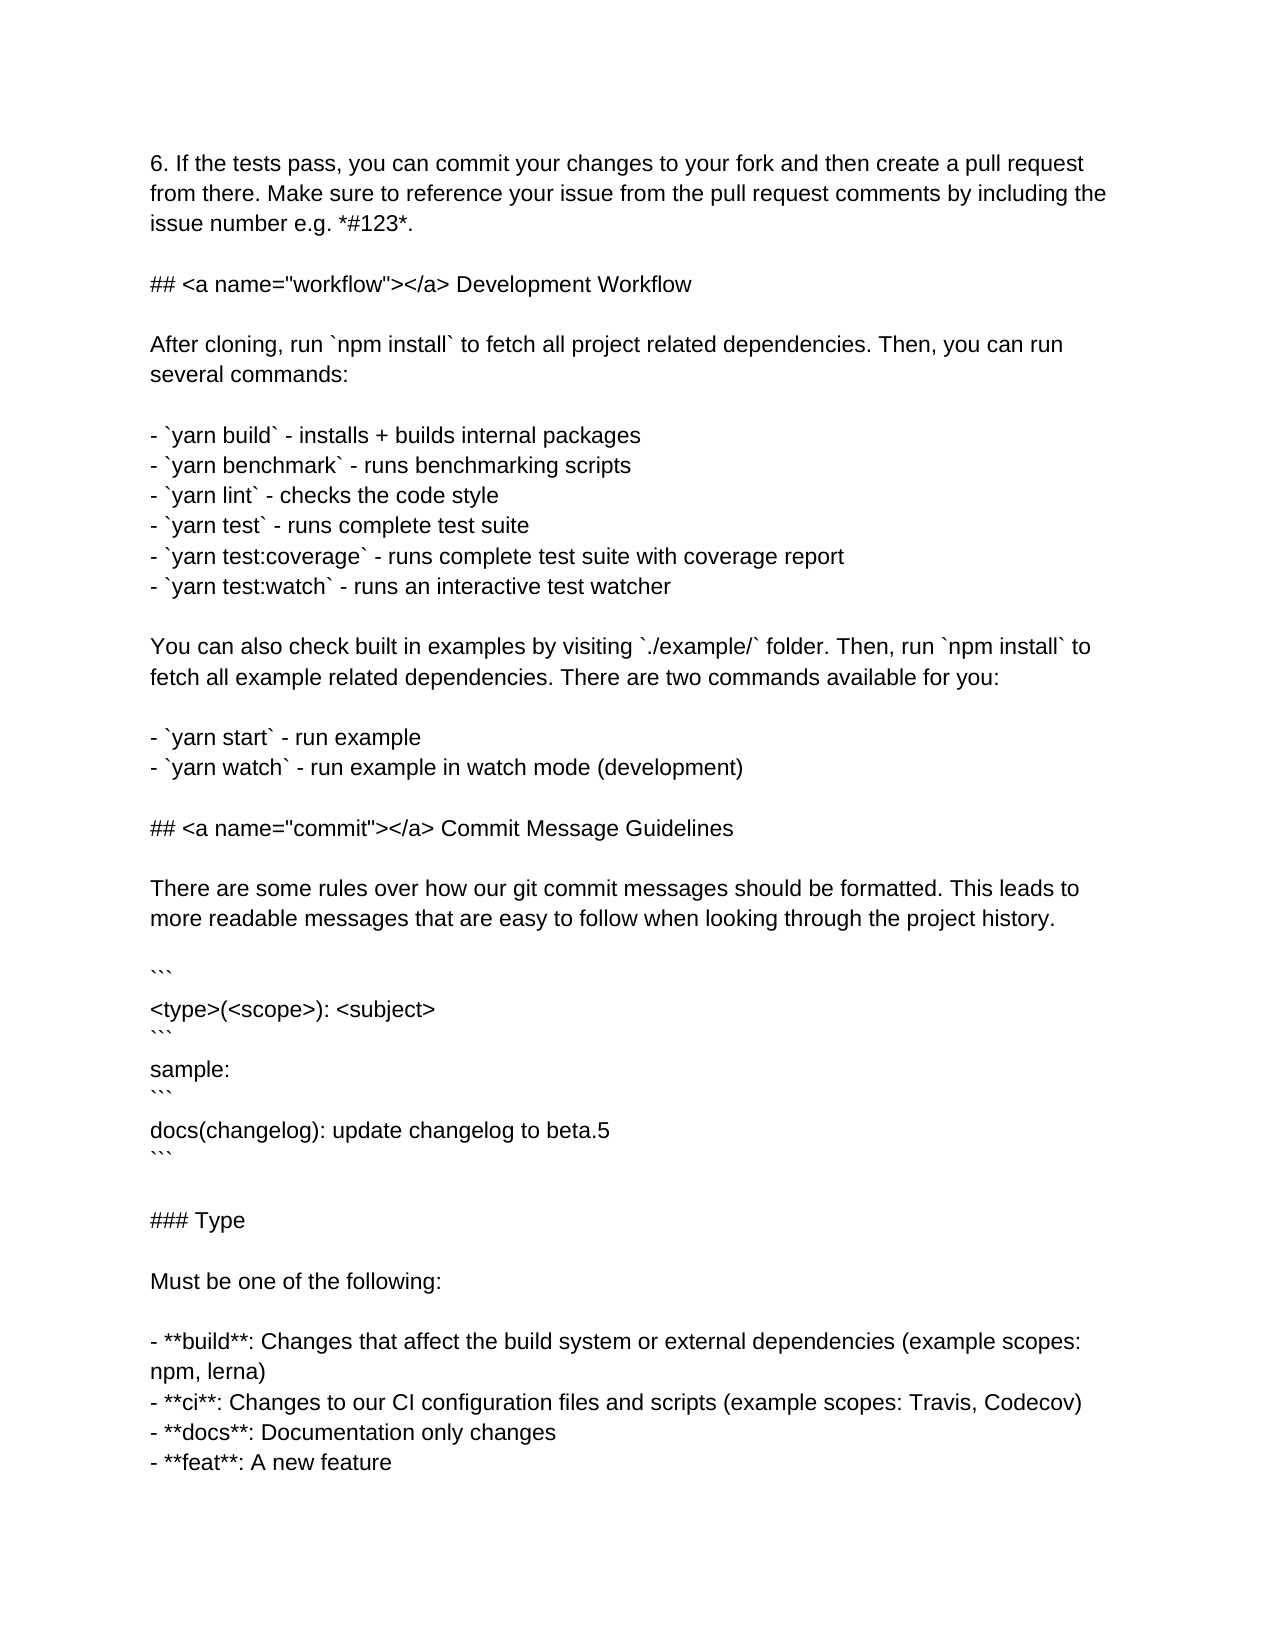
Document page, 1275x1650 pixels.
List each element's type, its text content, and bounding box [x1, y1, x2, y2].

text - **build**: Changes that affect the build system or external dependencies (example scopes: npm, lerna) [150, 1328, 1125, 1385]
text ``` [150, 1147, 1125, 1173]
text sample: [150, 1056, 1125, 1083]
text - `yarn test` - runs complete test suite [150, 512, 1125, 539]
text - `yarn test:watch` - runs an interactive test watcher [150, 573, 1125, 599]
text - **ci**: Changes to our CI configuration files and scripts (example scopes: Travis, Codecov) [150, 1388, 1125, 1415]
text There are some rules over how our git commit messages should be formatted. This leads to more readable messages that are easy to follow when looking through the project history. [150, 875, 1125, 932]
text - `yarn build` - installs + builds internal packages [150, 422, 1125, 448]
text - **docs**: Documentation only changes [150, 1419, 1125, 1445]
text - `yarn benchmark` - runs benchmarking scripts [150, 452, 1125, 478]
text 6. If the tests pass, you can commit your changes to your fork and then create a pull request from there. Make sure to reference your issue from the pull request comments by including the issue number e.g. *#123*. [150, 150, 1125, 237]
text ### Type [150, 1207, 1125, 1234]
text - `yarn start` - run example [150, 724, 1125, 750]
text - `yarn watch` - run example in watch mode (development) [150, 754, 1125, 781]
text - `yarn lint` - checks the code style [150, 482, 1125, 509]
text <type>(<scope>): <subject> [150, 996, 1125, 1022]
text You can also check built in examples by visiting `./example/` folder. Then, run `npm install` to fetch all example related dependencies. There are two commands available for you: [150, 633, 1125, 690]
text - **feat**: A new feature [150, 1449, 1125, 1475]
text docs(changelog): update changelog to beta.5 [150, 1117, 1125, 1143]
text - `yarn test:coverage` - runs complete test suite with coverage report [150, 543, 1125, 569]
text ## <a name="commit"></a> Commit Message Guidelines [150, 814, 1125, 841]
text ## <a name="workflow"></a> Development Workflow [150, 271, 1125, 297]
text ``` [150, 966, 1125, 992]
text Must be one of the following: [150, 1268, 1125, 1294]
text After cloning, run `npm install` to fetch all project related dependencies. Then, you can run several commands: [150, 331, 1125, 388]
text ``` [150, 1086, 1125, 1113]
text ``` [150, 1026, 1125, 1052]
